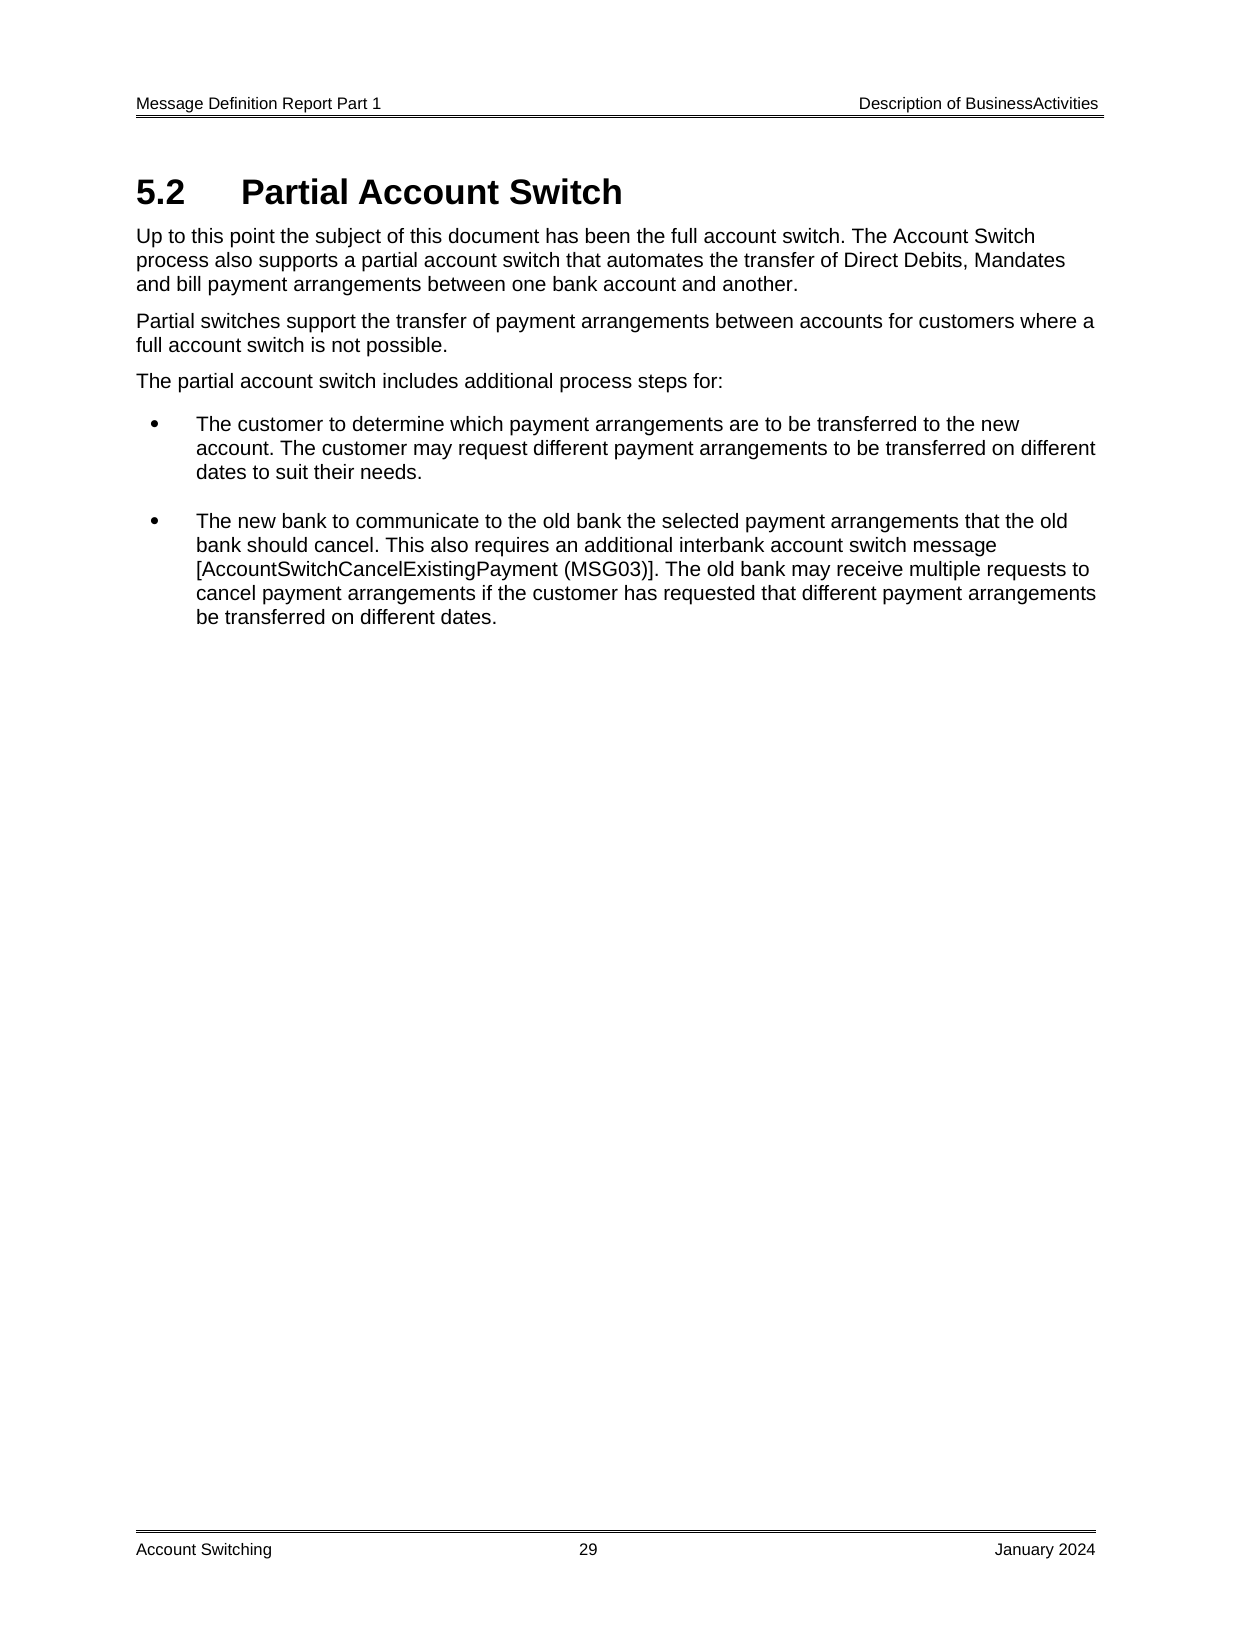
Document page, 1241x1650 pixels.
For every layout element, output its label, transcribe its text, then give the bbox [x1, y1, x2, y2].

list The new bank to communicate to the old bank the selected payment arrangements that the old bank should cancel. This also requires an additional interbank account switch message [AccountSwitchCancelExistingPayment (MSG03)]. The old bank may receive multiple requests to cancel payment arrangements if the customer has requested that different payment arrangements be transferred on different dates. [151, 509, 1104, 628]
text Up to this point the subject of this document has been the full account switch. The Account Switch process also supports a partial account switch that automates the transfer of Direct Debits, Mandates and bill payment arrangements between one bank account and another. [136, 224, 1104, 296]
text The partial account switch includes additional process steps for: [136, 369, 1104, 393]
subtitle Partial Account Switch [136, 171, 1104, 212]
text Partial switches support the transfer of payment arrangements between accounts for customers where a full account switch is not possible. [136, 308, 1104, 356]
list The customer to determine which payment arrangements are to be transferred to the new account. The customer may request different payment arrangements to be transferred on different dates to suit their needs. [151, 412, 1104, 484]
